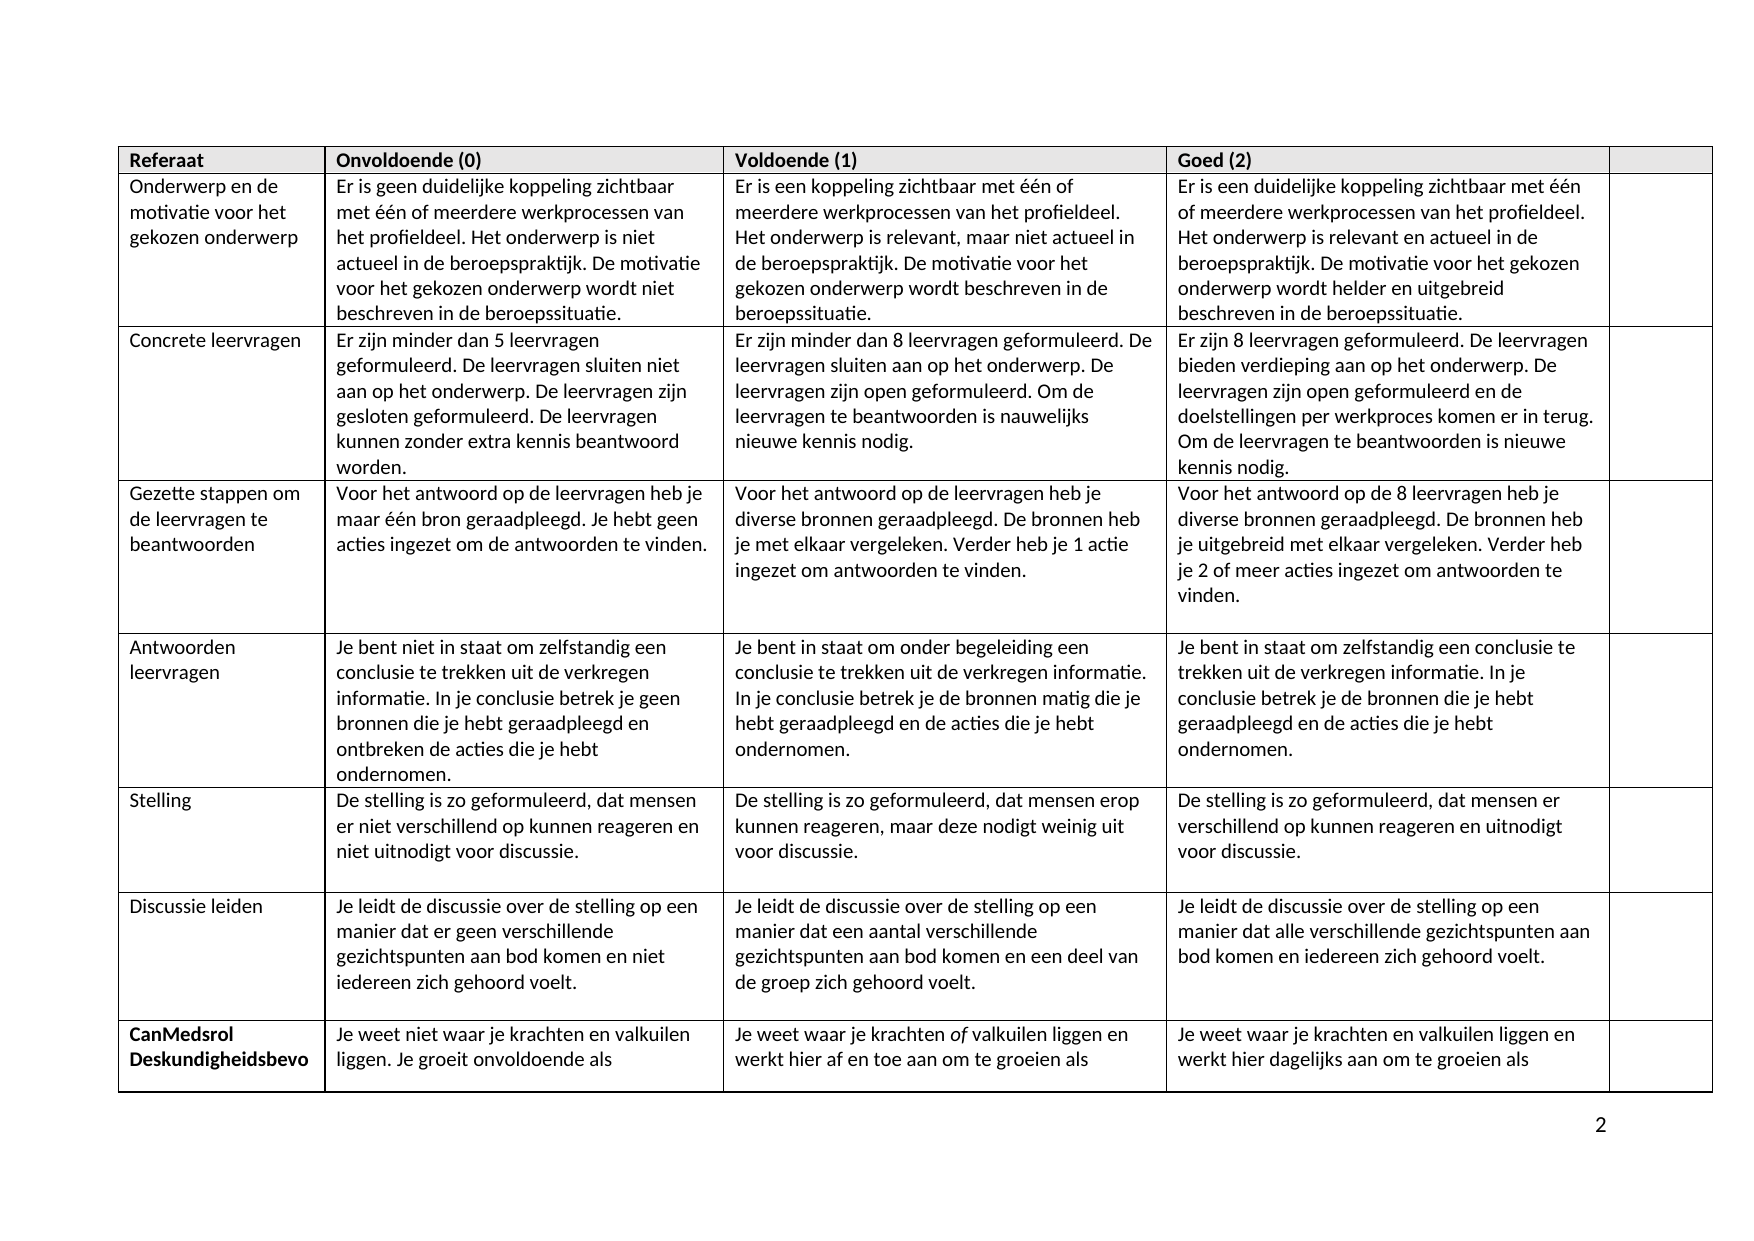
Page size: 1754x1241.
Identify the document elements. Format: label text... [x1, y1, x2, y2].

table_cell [1167, 1021, 1609, 1091]
table_header Onvoldoende (0) [326, 147, 723, 172]
table_cell [1610, 174, 1712, 326]
table_cell De stelling is zo geformuleerd, dat mensen erop kunnen reageren, maar deze nodigt weinig uit voor discussie. [724, 788, 1166, 892]
table_cell [1610, 481, 1712, 633]
table_cell Stelling [119, 788, 324, 892]
table_cell [1610, 634, 1712, 787]
table_cell Je leidt de discussie over de stelling op een manier dat alle verschillende gezichtspunten aan bod komen en iedereen zich gehoord voelt. [1167, 893, 1609, 1020]
table_cell Je bent in staat om onder begeleiding een conclusie te trekken uit de verkregen informatie. In je conclusie betrek je de bronnen matig die je hebt geraadpleegd en de acties die je hebt ondernomen. [724, 634, 1166, 787]
table_cell Antwoorden leervragen [119, 634, 324, 787]
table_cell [326, 1021, 723, 1091]
table_cell Gezette stappen om de leervragen te beantwoorden [119, 481, 324, 633]
table_cell Je bent in staat om zelfstandig een conclusie te trekken uit de verkregen informatie. In je conclusie betrek je de bronnen die je hebt geraadpleegd en de acties die je hebt ondernomen. [1167, 634, 1609, 787]
table_cell [1610, 327, 1712, 479]
table_header Referaat [119, 147, 324, 172]
table_cell Concrete leervragen [119, 327, 324, 479]
table_cell Onderwerp en de motivatie voor het gekozen onderwerp [119, 174, 324, 326]
table_cell Voor het antwoord op de 8 leervragen heb je diverse bronnen geraadpleegd. De bronnen heb je uitgebreid met elkaar vergeleken. Verder heb je 2 of meer acties ingezet om antwoorden te vinden. [1167, 481, 1609, 633]
table_cell Er zijn minder dan 5 leervragen geformuleerd. De leervragen sluiten niet aan op het onderwerp. De leervragen zijn gesloten geformuleerd. De leervragen kunnen zonder extra kennis beantwoord worden. [326, 327, 723, 479]
table_cell De stelling is zo geformuleerd, dat mensen er verschillend op kunnen reageren en uitnodigt voor discussie. [1167, 788, 1609, 892]
table_cell Je bent niet in staat om zelfstandig een conclusie te trekken uit de verkregen informatie. In je conclusie betrek je geen bronnen die je hebt geraadpleegd en ontbreken de acties die je hebt ondernomen. [326, 634, 723, 787]
table_header Goed (2) [1167, 147, 1609, 172]
table_cell Je leidt de discussie over de stelling op een manier dat een aantal verschillende gezichtspunten aan bod komen en een deel van de groep zich gehoord voelt. [724, 893, 1166, 1020]
table_cell Er is geen duidelijke koppeling zichtbaar met één of meerdere werkprocessen van het profieldeel. Het onderwerp is niet actueel in de beroepspraktijk. De motivatie voor het gekozen onderwerp wordt niet beschreven in de beroepssituatie. [326, 174, 723, 326]
table_cell Er zijn 8 leervragen geformuleerd. De leervragen bieden verdieping aan op het onderwerp. De leervragen zijn open geformuleerd en de doelstellingen per werkproces komen er in terug. Om de leervragen te beantwoorden is nieuwe kennis nodig. [1167, 327, 1609, 479]
table_header Voldoende (1) [724, 147, 1166, 172]
table_cell Voor het antwoord op de leervragen heb je maar één bron geraadpleegd. Je hebt geen acties ingezet om de antwoorden te vinden. [326, 481, 723, 633]
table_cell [724, 1021, 1166, 1091]
table_cell Er zijn minder dan 8 leervragen geformuleerd. De leervragen sluiten aan op het onderwerp. De leervragen zijn open geformuleerd. Om de leervragen te beantwoorden is nauwelijks nieuwe kennis nodig. [724, 327, 1166, 479]
table_cell [1610, 893, 1712, 1020]
table_cell Er is een koppeling zichtbaar met één of meerdere werkprocessen van het profieldeel. Het onderwerp is relevant, maar niet actueel in de beroepspraktijk. De motivatie voor het gekozen onderwerp wordt beschreven in de beroepssituatie. [724, 174, 1166, 326]
table_cell [1610, 1021, 1712, 1091]
table_cell [1610, 788, 1712, 892]
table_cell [119, 1021, 324, 1091]
table_cell Discussie leiden [119, 893, 324, 1020]
table_cell Je leidt de discussie over de stelling op een manier dat er geen verschillende gezichtspunten aan bod komen en niet iedereen zich gehoord voelt. [326, 893, 723, 1020]
table_cell Voor het antwoord op de leervragen heb je diverse bronnen geraadpleegd. De bronnen heb je met elkaar vergeleken. Verder heb je 1 actie ingezet om antwoorden te vinden. [724, 481, 1166, 633]
table_header [1610, 147, 1712, 172]
table_cell Er is een duidelijke koppeling zichtbaar met één of meerdere werkprocessen van het profieldeel. Het onderwerp is relevant en actueel in de beroepspraktijk. De motivatie voor het gekozen onderwerp wordt helder en uitgebreid beschreven in de beroepssituatie. [1167, 174, 1609, 326]
table_cell De stelling is zo geformuleerd, dat mensen er niet verschillend op kunnen reageren en niet uitnodigt voor discussie. [326, 788, 723, 892]
